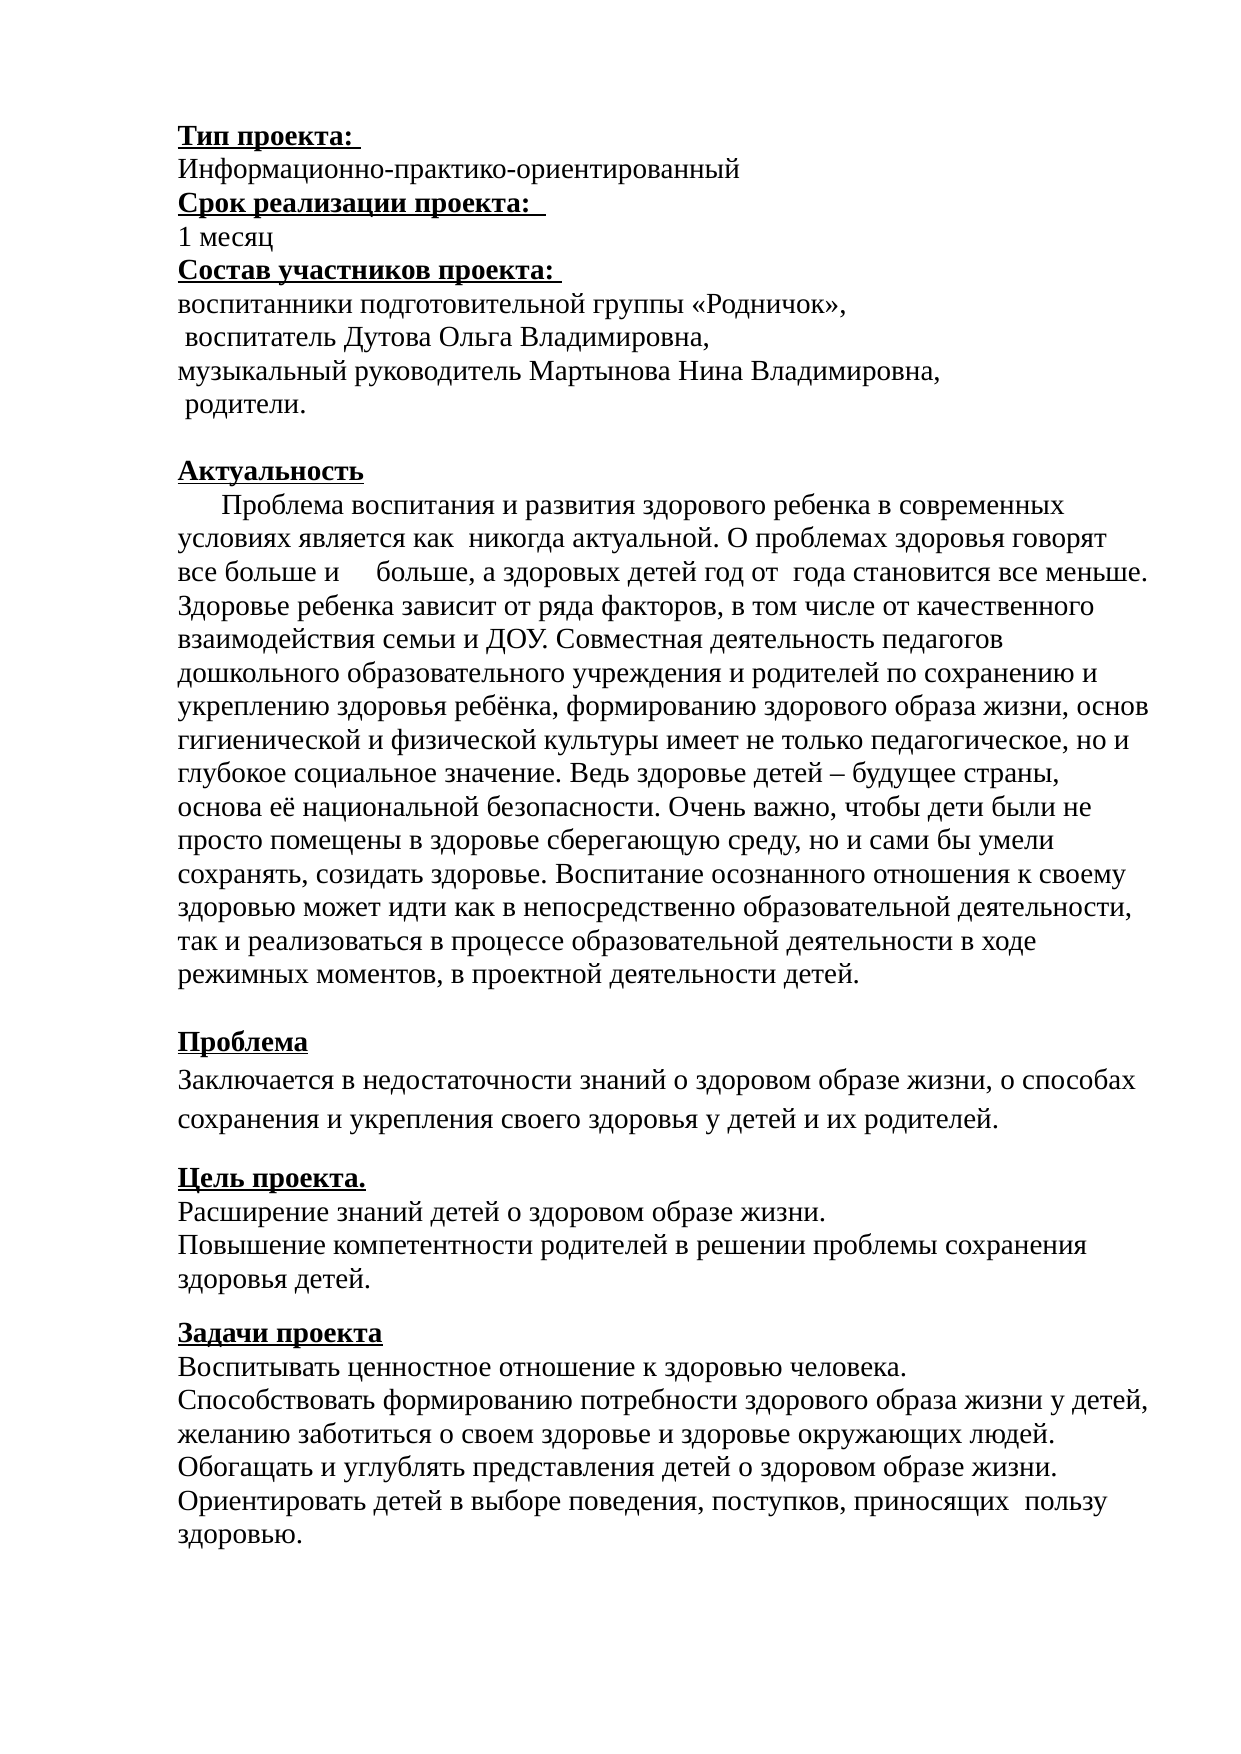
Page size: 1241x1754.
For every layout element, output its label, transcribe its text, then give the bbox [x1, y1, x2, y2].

text Актуальность Проблема воспитания и развития здорового ребенка в современных условиях является как никогда актуальной. О проблемах здоровья говорят все больше и больше, а здоровых детей год от года становится все меньше. Здоровье ребенка зависит от ряда факторов, в том числе от качественного взаимодействия семьи и ДОУ. Совместная деятельность педагогов дошкольного образовательного учреждения и родителей по сохранению и укреплению здоровья ребёнка, формированию здорового образа жизни, основ гигиенической и физической культуры имеет не только педагогическое, но и глубокое социальное значение. Ведь здоровье детей – будущее страны, основа её национальной безопасности. Очень важно, чтобы дети были не просто помещены в здоровье сберегающую среду, но и сами бы умели сохранять, созидать здоровье. Воспитание осознанного отношения к своему здоровью может идти как в непосредственно образовательной деятельности, так и реализоваться в процессе образовательной деятельности в ходе режимных моментов, в проектной деятельности детей. [177, 453, 1152, 990]
text Цель проекта. Расширение знаний детей о здоровом образе жизни. Повышение компетентности родителей в решении проблемы сохранения здоровья детей. [177, 1160, 1152, 1294]
text родители. [177, 386, 1152, 420]
text Тип проекта: [177, 118, 1152, 152]
text Воспитывать ценностное отношение к здоровью человека. Способствовать формированию потребности здорового образа жизни у детей, желанию заботиться о своем здоровье и здоровье окружающих людей. Обогащать и углублять представления детей о здоровом образе жизни. Ориентировать детей в выборе поведения, поступков, приносящих пользу здоровью. [177, 1349, 1152, 1550]
text Проблема Заключается в недостаточности знаний о здоровом образе жизни, о способах сохранения и укрепления своего здоровья у детей и их родителей. [177, 1024, 1152, 1134]
text музыкальный руководитель Мартынова Нина Владимировна, [177, 353, 1152, 386]
text 1 месяц [177, 219, 1152, 252]
text Состав участников проекта: [177, 252, 1152, 286]
text Информационно-практико-ориентированный [177, 152, 1152, 185]
text Задачи проекта [177, 1315, 1152, 1349]
text воспитанники подготовительной группы «Родничок», [177, 286, 1152, 319]
text Срок реализации проекта: [177, 185, 1152, 219]
text воспитатель Дутова Ольга Владимировна, [177, 319, 1152, 353]
